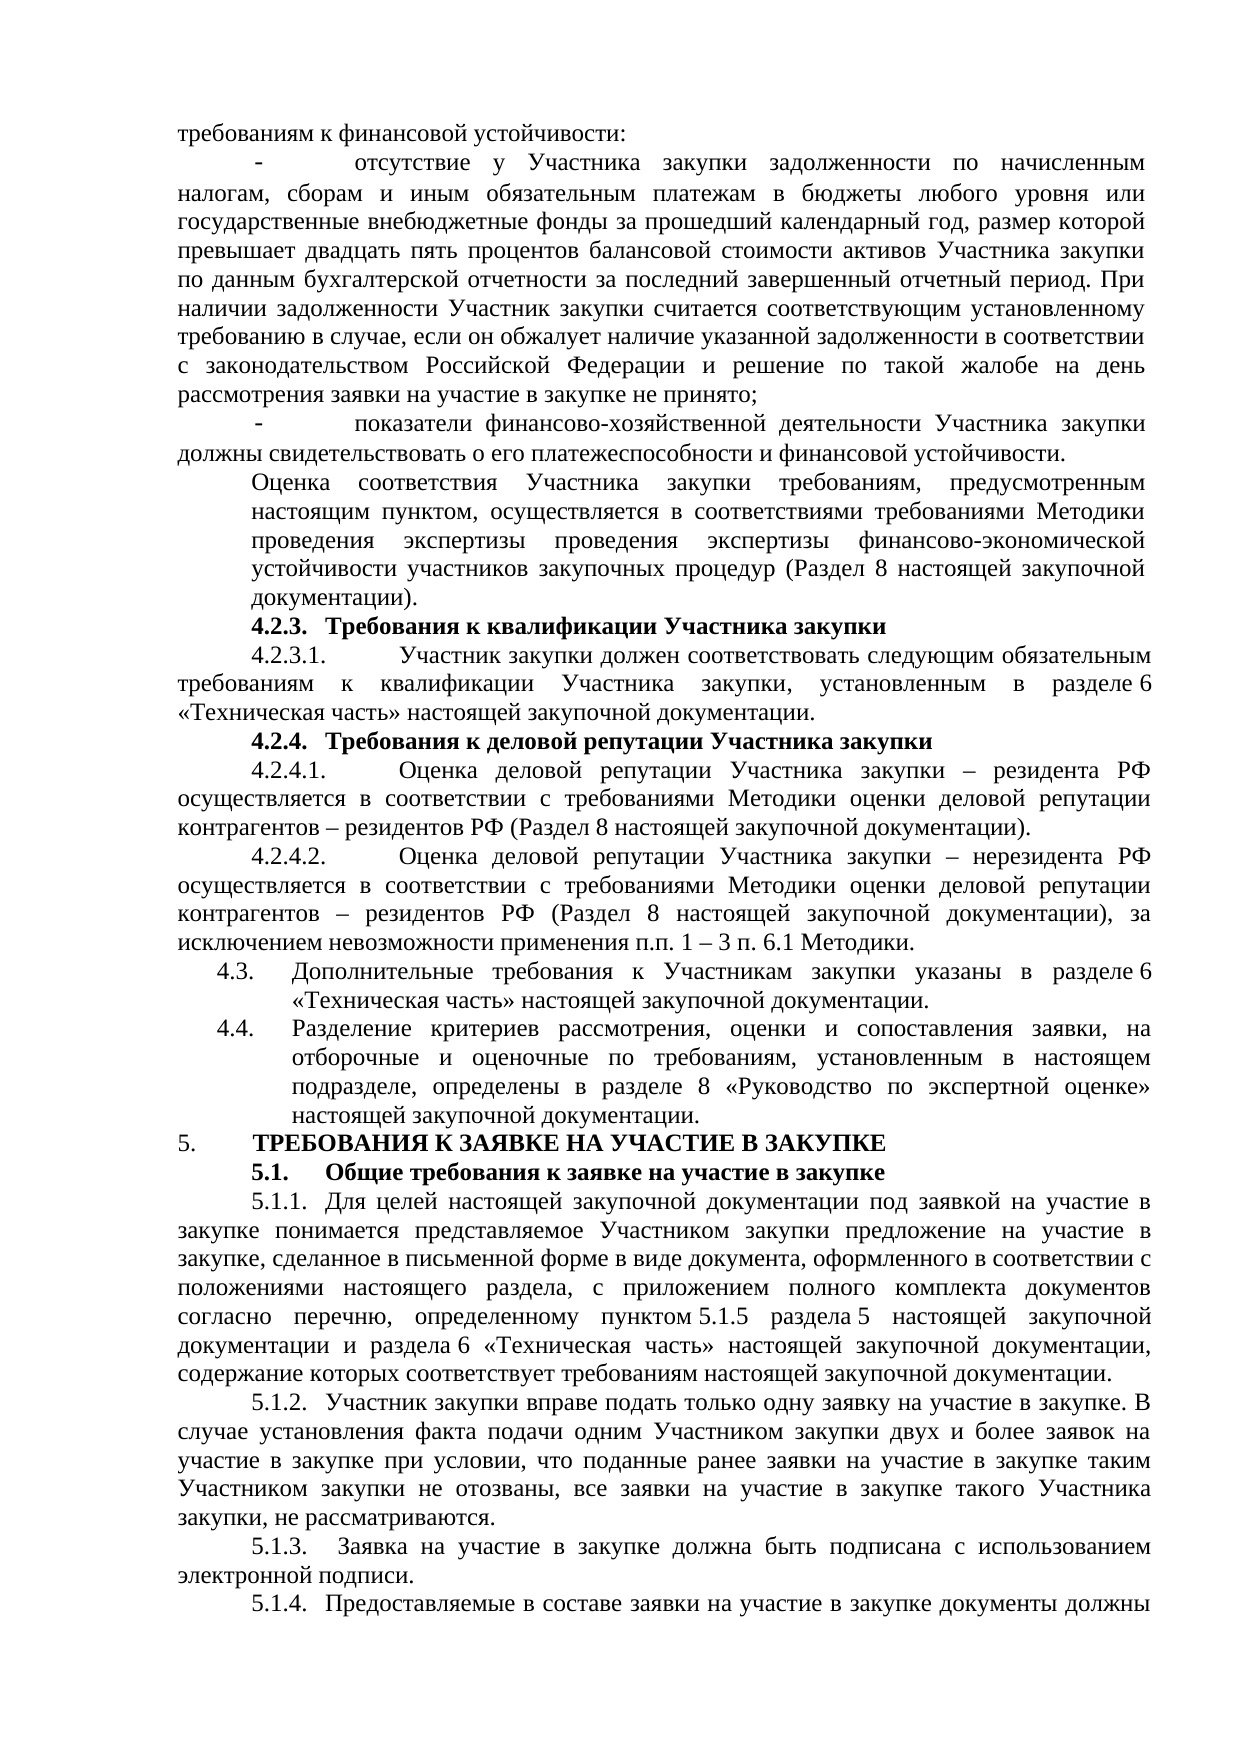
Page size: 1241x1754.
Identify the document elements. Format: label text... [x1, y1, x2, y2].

list Дополнительные требования к Участникам закупки указаны в разделе 6 «Техническая часть» настоящей закупочной документации. [217, 956, 1152, 1013]
list Требования к деловой репутации Участника закупки [177, 726, 1152, 755]
list показатели финансово-хозяйственной деятельности Участника закупки должны свидетельствовать о его платежеспособности и финансовой устойчивости. [177, 408, 1146, 467]
list Участник закупки должен соответствовать следующим обязательным требованиям к квалификации Участника закупки, установленным в разделе 6 «Техническая часть» настоящей закупочной документации. [177, 640, 1152, 726]
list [177, 118, 1152, 147]
list Разделение критериев рассмотрения, оценки и сопоставления заявки, на отборочные и оценочные по требованиям, установленным в настоящем подразделе, определены в разделе 8 «Руководство по экспертной оценке» настоящей закупочной документации. [217, 1013, 1152, 1128]
list ТРЕБОВАНИЯ К ЗАЯВКЕ НА УЧАСТИЕ В ЗАКУПКЕ [177, 1128, 1152, 1157]
list Требования к квалификации Участника закупки [177, 611, 1152, 640]
list Участник закупки вправе подать только одну заявку на участие в закупке. В случае установления факта подачи одним Участником закупки двух и более заявок на участие в закупке при условии, что поданные ранее заявки на участие в закупке таким Участником закупки не отозваны, все заявки на участие в закупке такого Участника закупки, не рассматриваются. [177, 1387, 1152, 1531]
list Оценка деловой репутации Участника закупки – нерезидента РФ осуществляется в соответствии с требованиями Методики оценки деловой репутации контрагентов – резидентов РФ (Раздел 8 настоящей закупочной документации), за исключением невозможности применения п.п. 1 – 3 п. 6.1 Методики. [177, 841, 1152, 956]
list Оценка деловой репутации Участника закупки – резидента РФ осуществляется в соответствии с требованиями Методики оценки деловой репутации контрагентов – резидентов РФ (Раздел 8 настоящей закупочной документации). [177, 755, 1152, 841]
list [177, 1588, 1152, 1617]
text Оценка соответствия Участника закупки требованиям, предусмотренным настоящим пунктом, осуществляется в соответствиями требованиями Методики проведения экспертизы проведения экспертизы финансово-экономической устойчивости участников закупочных процедур (Раздел 8 настоящей закупочной документации). [251, 467, 1146, 611]
list отсутствие у Участника закупки задолженности по начисленным налогам, сборам и иным обязательным платежам в бюджеты любого уровня или государственные внебюджетные фонды за прошедший календарный год, размер которой превышает двадцать пять процентов балансовой стоимости активов Участника закупки по данным бухгалтерской отчетности за последний завершенный отчетный период. При наличии задолженности Участник закупки считается соответствующим установленному требованию в случае, если он обжалует наличие указанной задолженности в соответствии с законодательством Российской Федерации и решение по такой жалобе на день рассмотрения заявки на участие в закупке не принято; [177, 147, 1146, 408]
list Общие требования к заявке на участие в закупке [177, 1157, 1152, 1186]
list Заявка на участие в закупке должна быть подписана с использованием электронной подписи. [177, 1531, 1152, 1588]
list Для целей настоящей закупочной документации под заявкой на участие в закупке понимается представляемое Участником закупки предложение на участие в закупке, сделанное в письменной форме в виде документа, оформленного в соответствии с положениями настоящего раздела, с приложением полного комплекта документов согласно перечню, определенному пунктом 5.1.5 раздела 5 настоящей закупочной документации и раздела 6 «Техническая часть» настоящей закупочной документации, содержание которых соответствует требованиям настоящей закупочной документации. [177, 1186, 1152, 1387]
